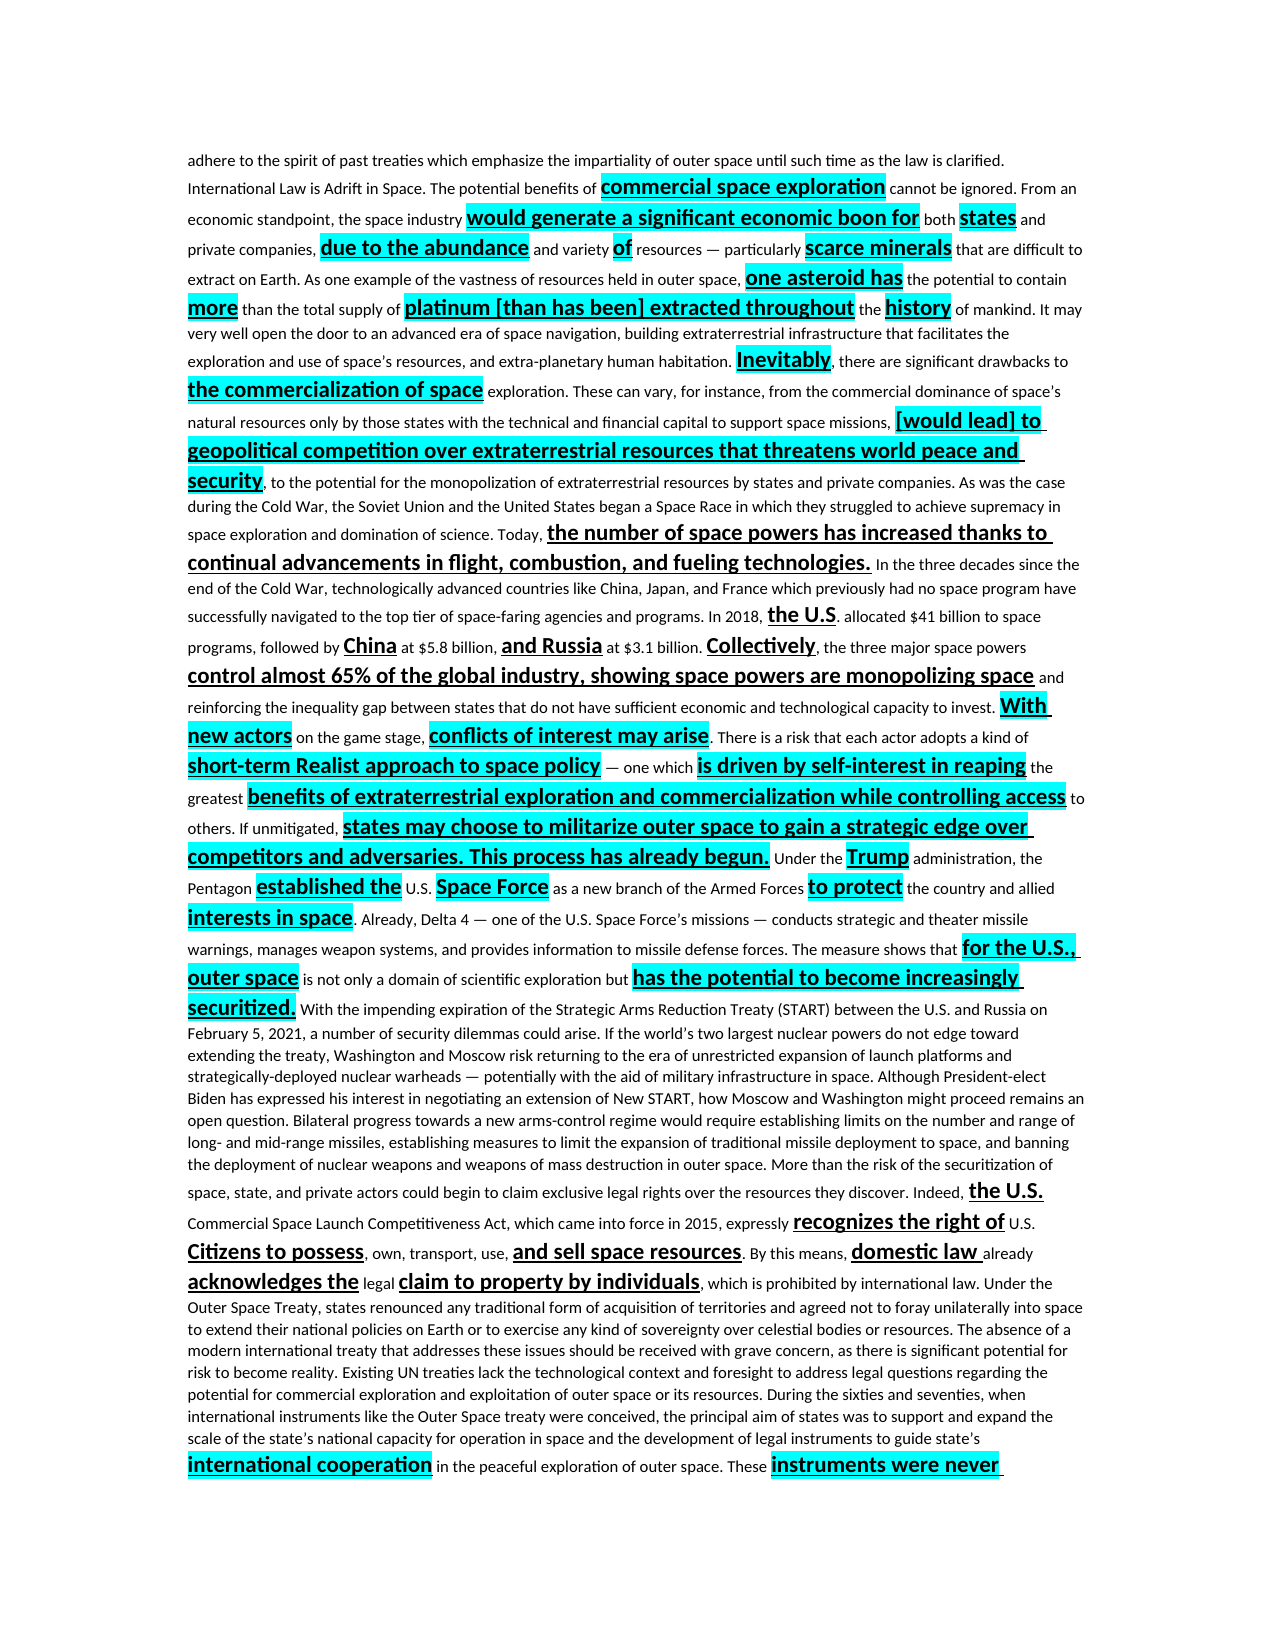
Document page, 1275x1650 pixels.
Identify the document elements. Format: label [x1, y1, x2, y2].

text [187, 150, 1087, 1479]
